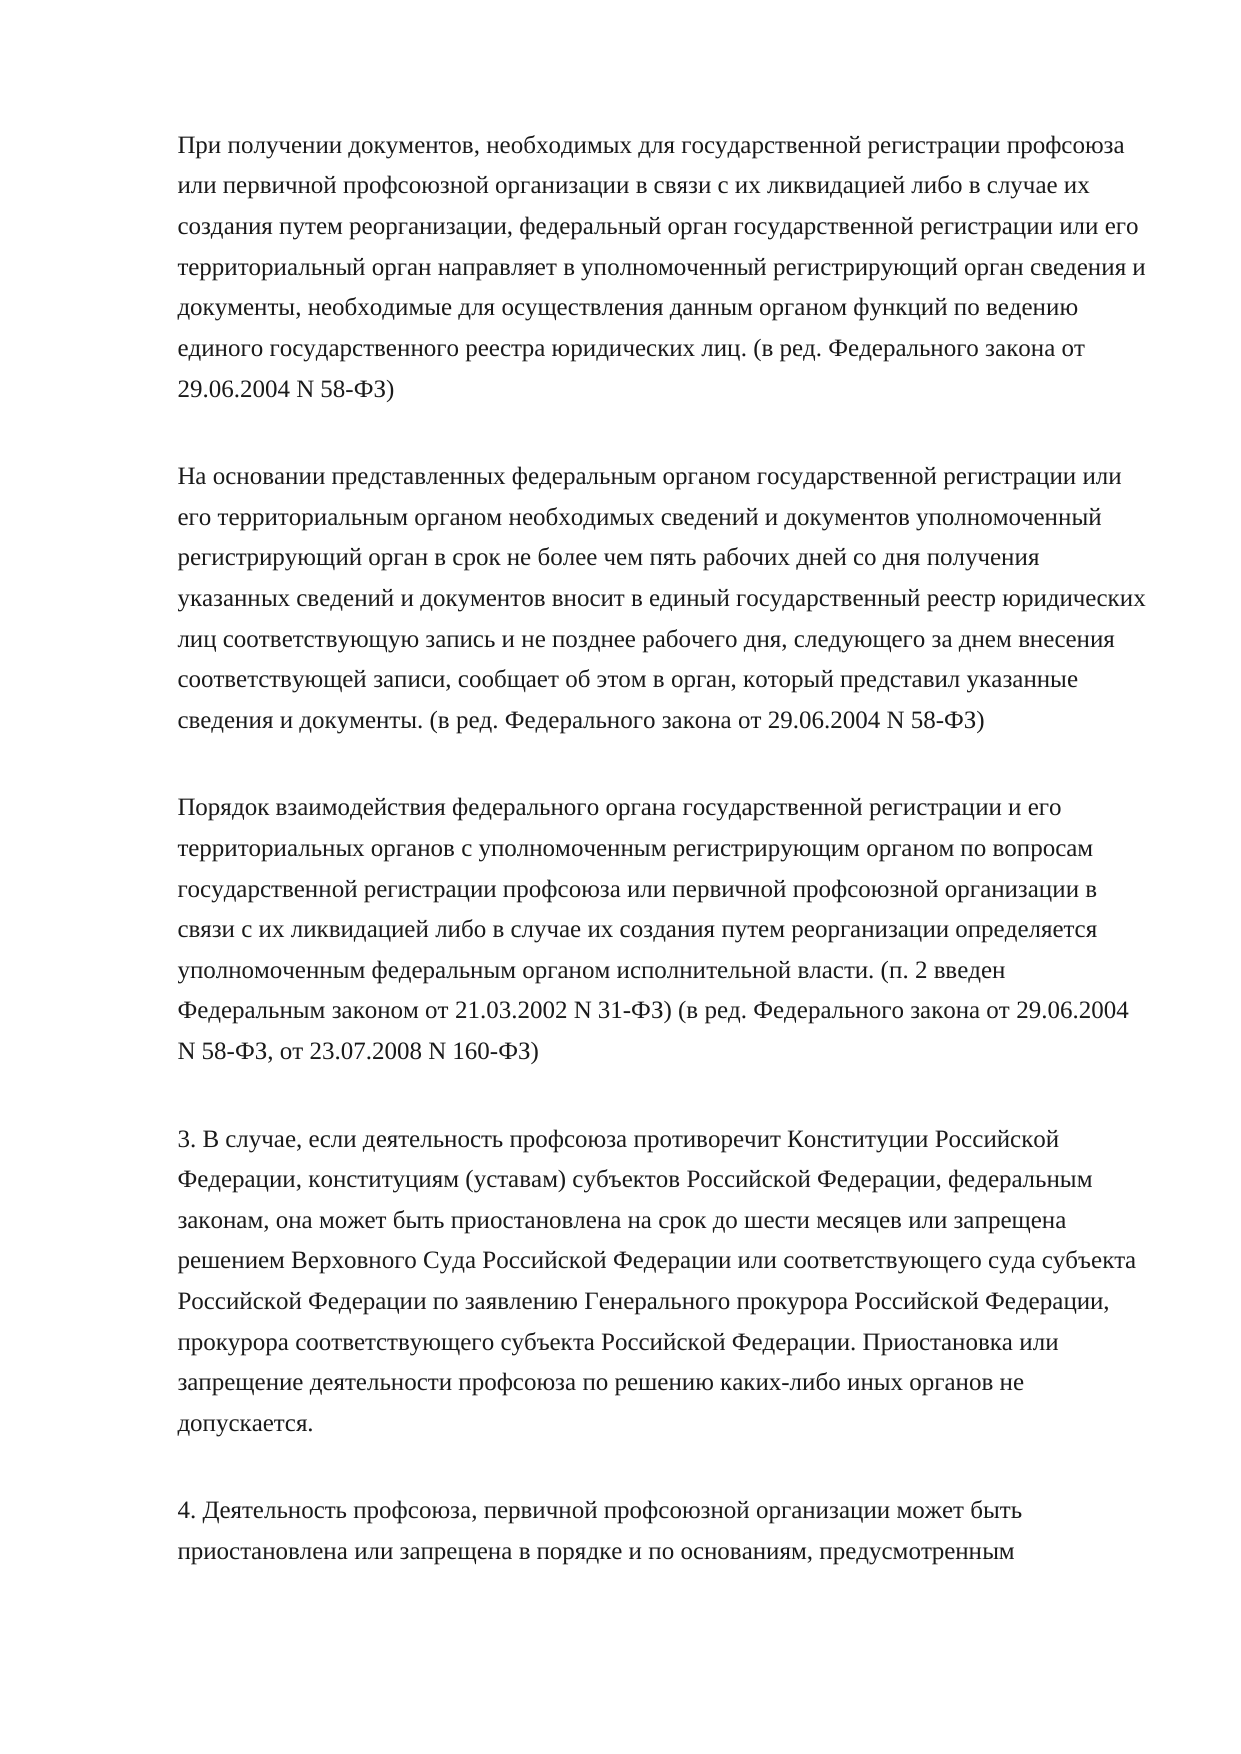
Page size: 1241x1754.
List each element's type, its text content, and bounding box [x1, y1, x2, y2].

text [177, 1484, 1152, 1565]
text При получении документов, необходимых для государственной регистрации профсоюза или первичной профсоюзной организации в связи с их ликвидацией либо в случае их создания путем реорганизации, федеральный орган государственной регистрации или его территориальный орган направляет в уполномоченный регистрирующий орган сведения и документы, необходимые для осуществления данным органом функций по ведению единого государственного реестра юридических лиц. (в ред. Федерального закона от 29.06.2004 N 58-ФЗ) [177, 118, 1152, 402]
text На основании представленных федеральным органом государственной регистрации или его территориальным органом необходимых сведений и документов уполномоченный регистрирующий орган в срок не более чем пять рабочих дней со дня получения указанных сведений и документов вносит в единый государственный реестр юридических лиц соответствующую запись и не позднее рабочего дня, следующего за днем внесения соответствующей записи, сообщает об этом в орган, который представил указанные сведения и документы. (в ред. Федерального закона от 29.06.2004 N 58-ФЗ) [177, 449, 1152, 734]
text 3. В случае, если деятельность профсоюза противоречит Конституции Российской Федерации, конституциям (уставам) субъектов Российской Федерации, федеральным законам, она может быть приостановлена на срок до шести месяцев или запрещена решением Верховного Суда Российской Федерации или соответствующего суда субъекта Российской Федерации по заявлению Генерального прокурора Российской Федерации, прокурора соответствующего субъекта Российской Федерации. Приостановка или запрещение деятельности профсоюза по решению каких-либо иных органов не допускается. [177, 1112, 1152, 1437]
text Порядок взаимодействия федерального органа государственной регистрации и его территориальных органов с уполномоченным регистрирующим органом по вопросам государственной регистрации профсоюза или первичной профсоюзной организации в связи с их ликвидацией либо в случае их создания путем реорганизации определяется уполномоченным федеральным органом исполнительной власти. (п. 2 введен Федеральным законом от 21.03.2002 N 31-ФЗ) (в ред. Федерального закона от 29.06.2004 N 58-ФЗ, от 23.07.2008 N 160-ФЗ) [177, 781, 1152, 1065]
